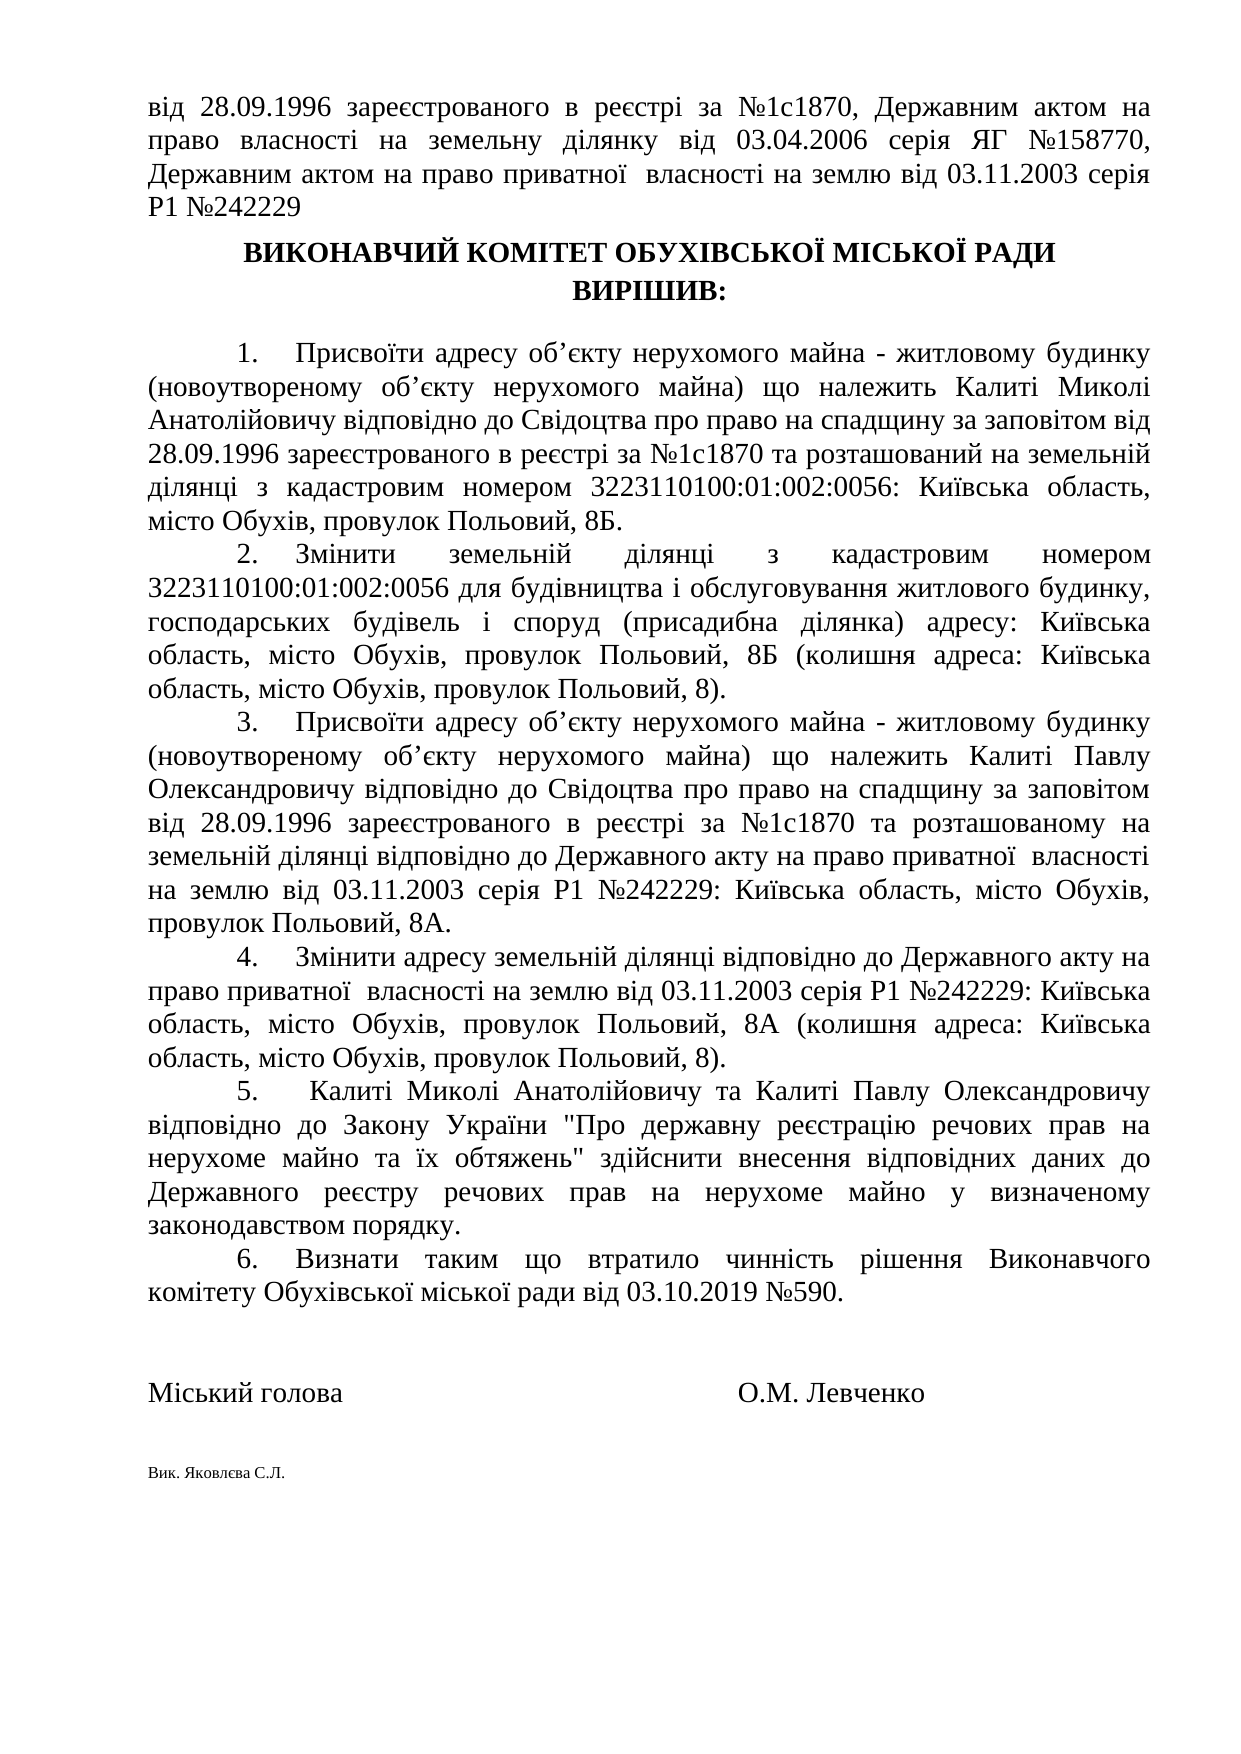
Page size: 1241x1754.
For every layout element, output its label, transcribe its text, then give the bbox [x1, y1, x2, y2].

list Присвоїти адресу об’єкту нерухомого майна - житловому будинку (новоутвореному об’єкту нерухомого майна) що належить Калиті Павлу Олександровичу відповідно до Свідоцтва про право на спадщину за заповітом від 28.09.1996 зареєстрованого в реєстрі за №1с1870 та розташованому на земельній ділянці відповідно до Державного акту на право приватної власності на землю від 03.11.2003 серія Р1 №242229: Київська область, місто Обухів, провулок Польовий, 8А. [148, 704, 1152, 939]
list Присвоїти адресу об’єкту нерухомого майна - житловому будинку (новоутвореному об’єкту нерухомого майна) що належить Калиті Миколі Анатолійовичу відповідно до Свідоцтва про право на спадщину за заповітом від 28.09.1996 зареєстрованого в реєстрі за №1с1870 та розташований на земельній ділянці з кадастровим номером 3223110100:01:002:0056: Київська область, місто Обухів, провулок Польовий, 8Б. [148, 335, 1152, 537]
subtitle ВИРІШИВ: [148, 273, 1152, 307]
list Змінити земельній ділянці з кадастровим номером 3223110100:01:002:0056 для будівництва і обслуговування житлового будинку, господарських будівель і споруд (присадибна ділянка) адресу: Київська область, місто Обухів, провулок Польовий, 8Б (колишня адреса: Київська область, місто Обухів, провулок Польовий, 8). [148, 537, 1152, 704]
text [148, 89, 1152, 223]
text Міський голова О.М. Левченко [148, 1375, 1152, 1409]
list Калиті Миколі Анатолійовичу та Калиті Павлу Олександровичу відповідно до Закону України "Про державну реєстрацію речових прав на нерухоме майно та їх обтяжень" здійснити внесення відповідних даних до Державного реєстру речових прав на нерухоме майно у визначеному законодавством порядку. [148, 1073, 1152, 1241]
list Визнати таким що втратило чинність рішення Виконавчого комітету Обухівської міської ради від 03.10.2019 №590. [148, 1241, 1152, 1308]
list Змінити адресу земельній ділянці відповідно до Державного акту на право приватної власності на землю від 03.11.2003 серія Р1 №242229: Київська область, місто Обухів, провулок Польовий, 8А (колишня адреса: Київська область, місто Обухів, провулок Польовий, 8). [148, 939, 1152, 1073]
subtitle ВИКОНАВЧИЙ КОМІТЕТ ОБУХІВСЬКОЇ МІСЬКОЇ РАДИ [148, 235, 1152, 269]
text Вик. Яковлєва С.Л. [148, 1462, 1152, 1482]
